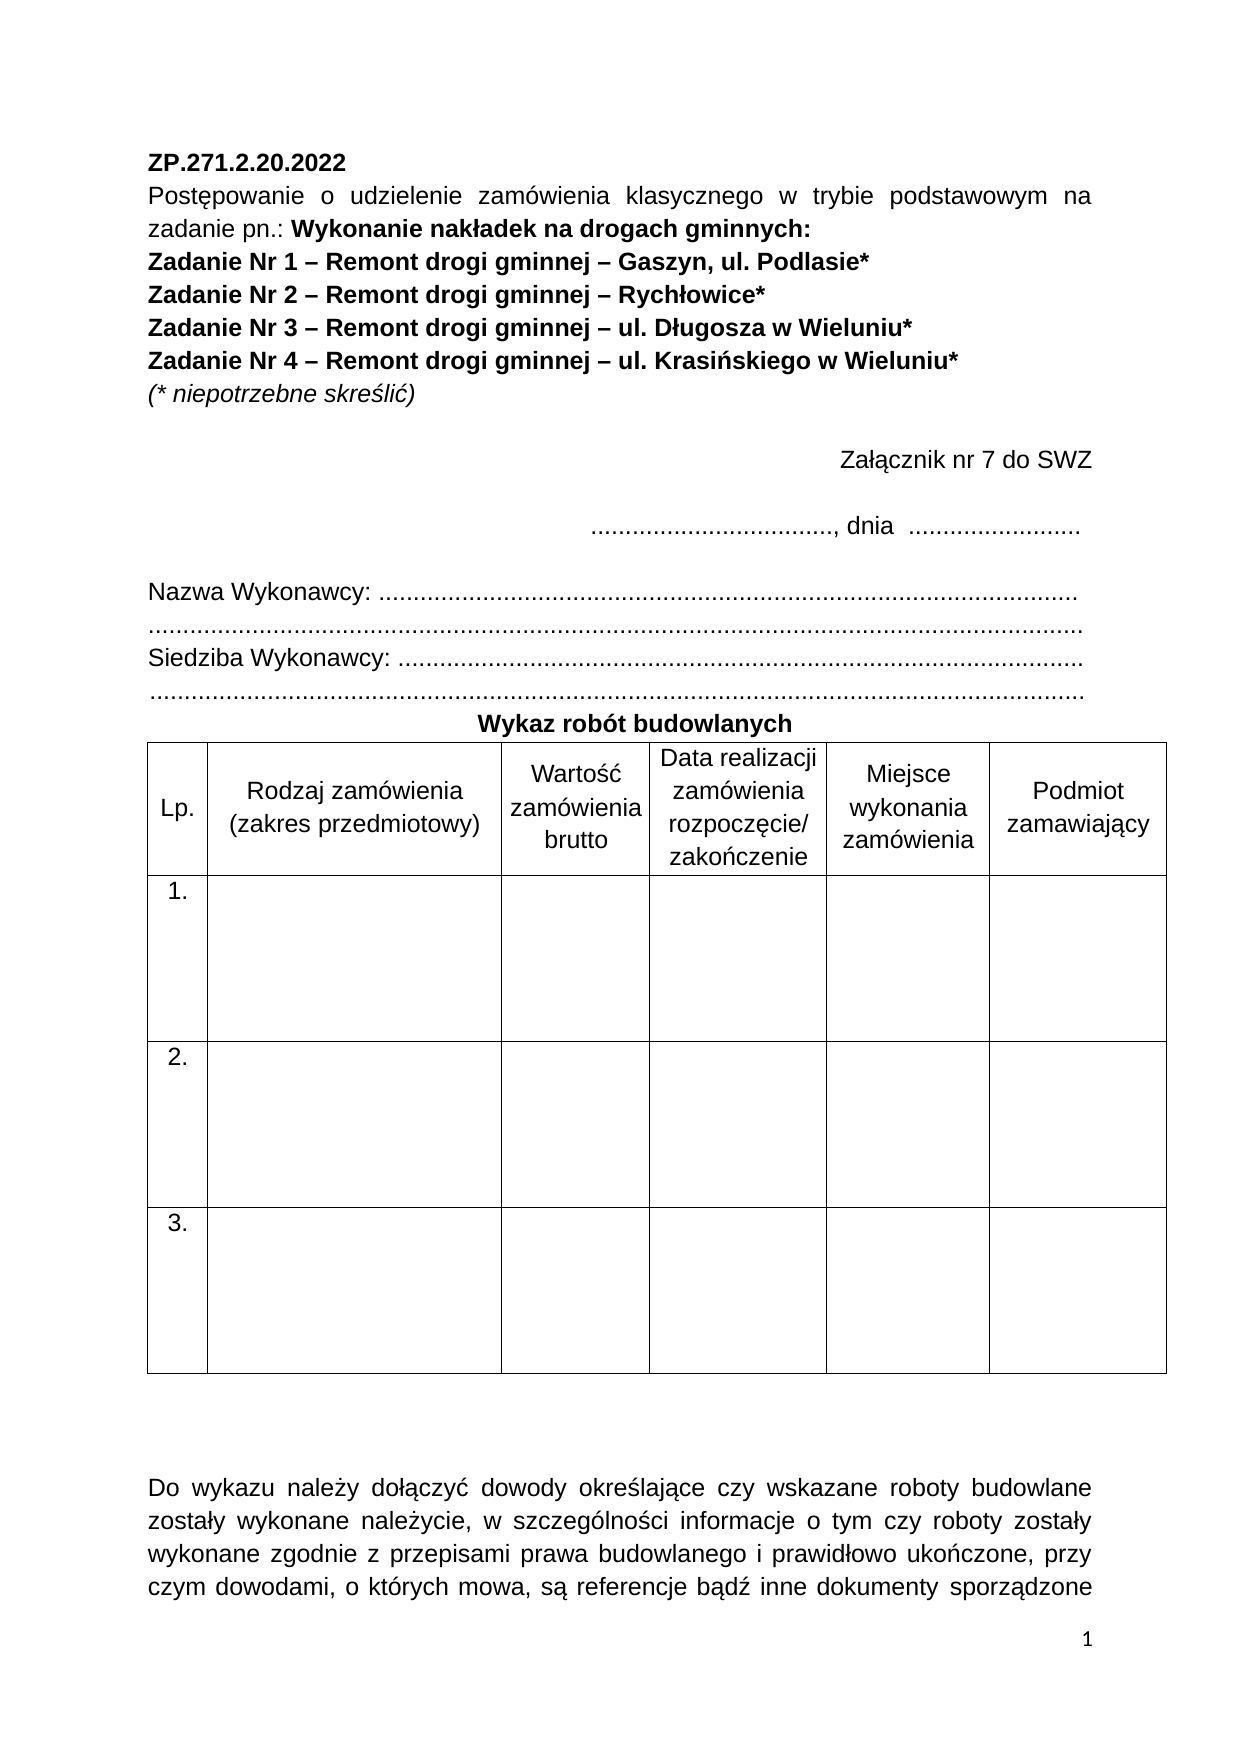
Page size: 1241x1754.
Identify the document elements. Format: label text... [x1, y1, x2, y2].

table_cell [502, 1042, 649, 1207]
table_cell [208, 876, 501, 1041]
table_cell [827, 1208, 989, 1373]
table_cell [650, 876, 826, 1041]
table_cell [990, 876, 1166, 1041]
table_cell [650, 1208, 826, 1373]
text Zadanie Nr 3 – Remont drogi gminnej – ul. Długosza w Wieluniu* [148, 313, 1093, 341]
table_cell 1. [148, 876, 207, 1041]
text Wykaz robót budowlanych [148, 709, 1123, 738]
table_cell [827, 876, 989, 1041]
text ....................................................................................................................................... [149, 676, 1093, 705]
text ....................................................................................................................................... [148, 610, 1093, 639]
table_header Lp. [148, 743, 207, 875]
table_cell [827, 1042, 989, 1207]
text Zadanie Nr 2 – Remont drogi gminnej – Rychłowice* [148, 280, 1093, 308]
table_header Miejsce wykonania zamówienia [827, 743, 989, 875]
table_cell 2. [148, 1042, 207, 1207]
text (* niepotrzebne skreślić) [148, 379, 1093, 407]
table_cell 3. [148, 1208, 207, 1373]
text Nazwa Wykonawcy: ..................................................................................................... [148, 577, 1093, 606]
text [148, 1473, 1093, 1601]
text Siedziba Wykonawcy: ................................................................................................... [148, 643, 1093, 672]
table_header Data realizacji zamówienia rozpoczęcie/ zakończenie [650, 743, 826, 875]
text Zadanie Nr 4 – Remont drogi gminnej – ul. Krasińskiego w Wieluniu* [148, 346, 1093, 374]
table_cell [502, 876, 649, 1041]
text ..................................., dnia ......................... [148, 511, 1093, 539]
text ZP.271.2.20.2022 [148, 148, 1093, 176]
table_cell [650, 1042, 826, 1207]
table_cell [208, 1042, 501, 1207]
table_header Wartość zamówienia brutto [502, 743, 649, 875]
table_header Rodzaj zamówienia (zakres przedmiotowy) [208, 743, 501, 875]
table_cell [208, 1208, 501, 1373]
text Zadanie Nr 1 – Remont drogi gminnej – Gaszyn, ul. Podlasie* [148, 247, 1093, 275]
table_cell [502, 1208, 649, 1373]
text Załącznik nr 7 do SWZ [148, 445, 1093, 473]
table_cell [990, 1042, 1166, 1207]
table_cell [990, 1208, 1166, 1373]
text Postępowanie o udzielenie zamówienia klasycznego w trybie podstawowym na zadanie pn.: Wykonanie nakładek na drogach gminnych: [148, 181, 1093, 242]
table_header Podmiot zamawiający [990, 743, 1166, 875]
